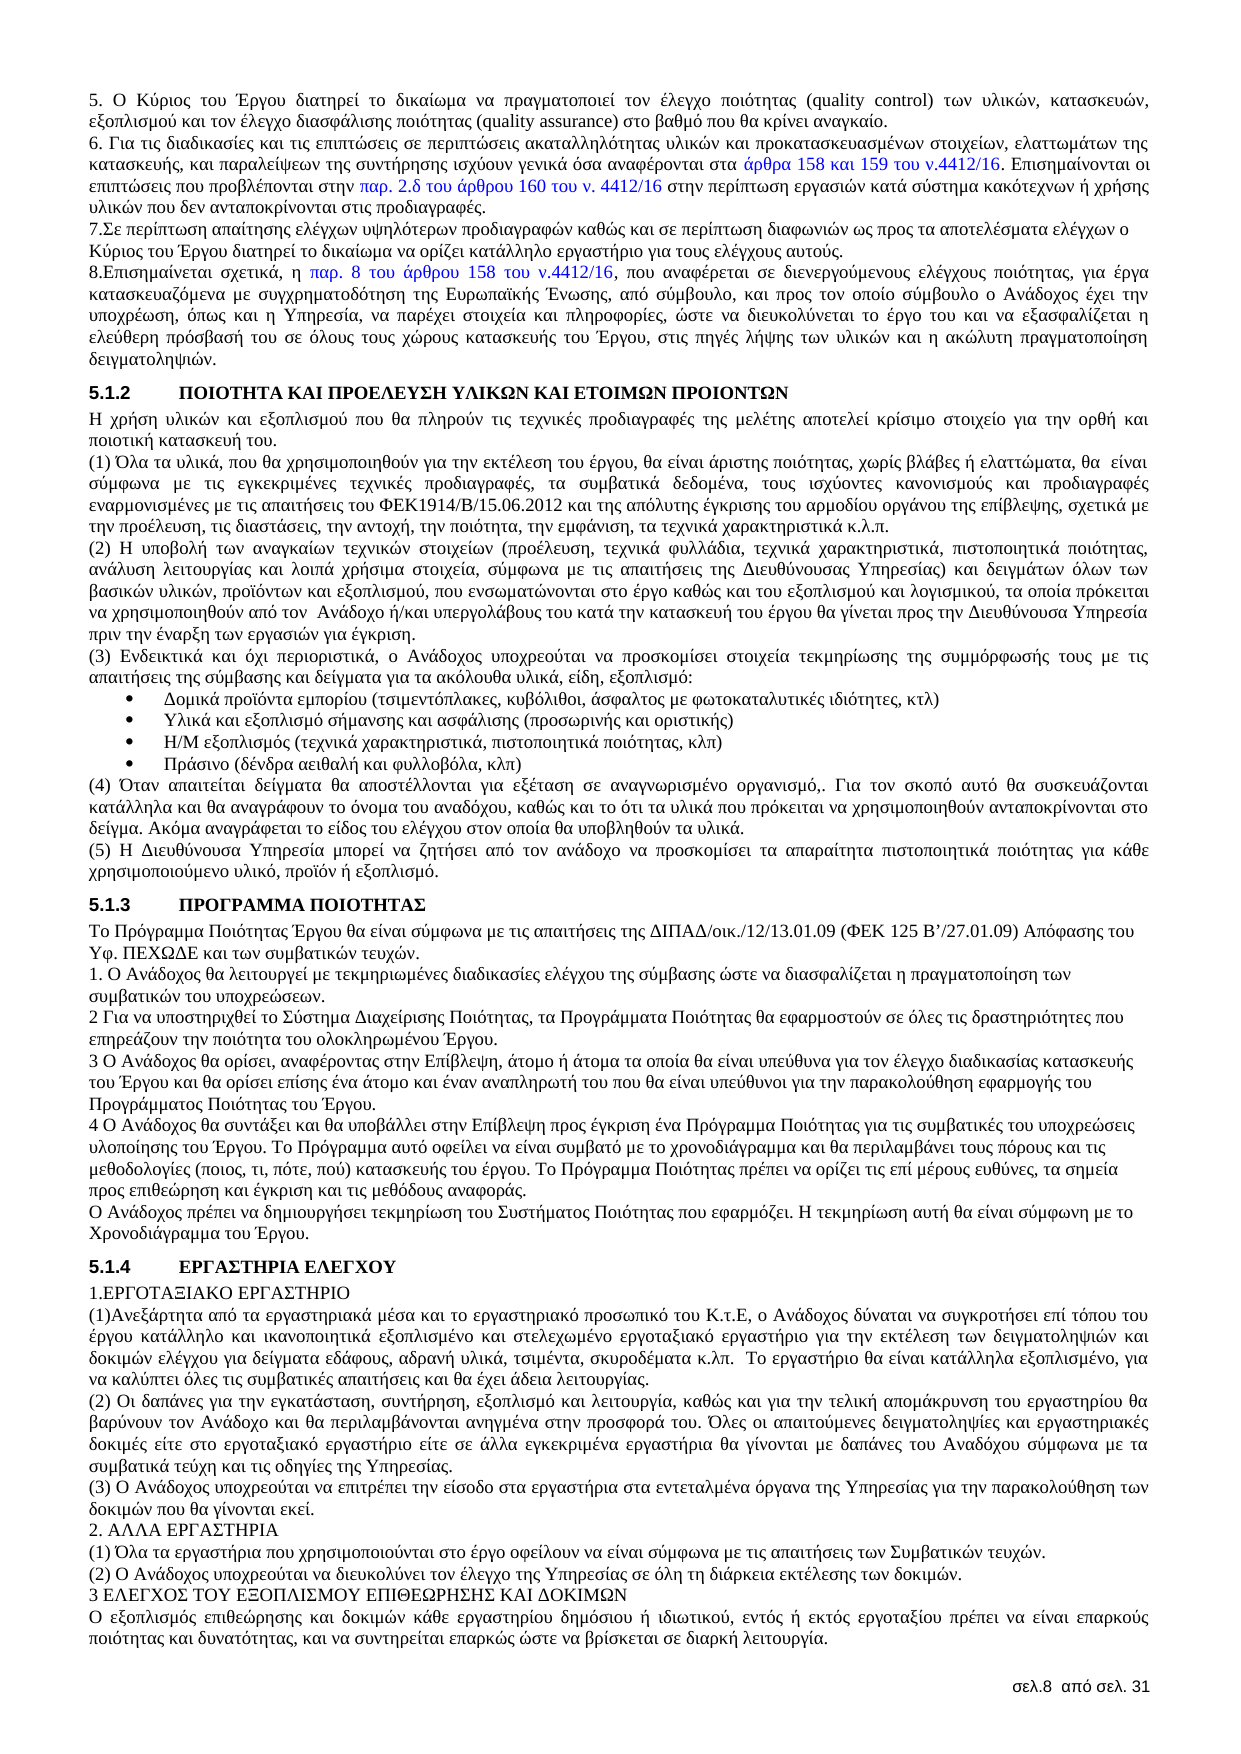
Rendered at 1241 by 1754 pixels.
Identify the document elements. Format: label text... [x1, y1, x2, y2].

text (1)Ανεξάρτητα από τα εργαστηριακά μέσα και το εργαστηριακό προσωπικό του Κ.τ.Ε, ο Ανάδοχος δύναται να συγκροτήσει επί τόπου τoυ έργου κατάλληλο και ικανοποιητικά εξοπλισμένο και στελεχωμένο εργοταξιακό εργαστήριο για την εκτέλεση των δειγματοληψιών και δοκιμών ελέγχου για δείγματα εδάφους, αδρανή υλικά, τσιμέντα, σκυροδέματα κ.λπ. Το εργαστήριο θα είναι κατάλληλα εξοπλισμένο, για να καλύπτει όλες τις συμβατικές απαιτήσεις και θα έχει άδεια λειτουργίας. [89, 1304, 1150, 1390]
text 5. Ο Κύριος του Έργου διατηρεί το δικαίωμα να πραγματοποιεί τον έλεγχο ποιότητας (quality control) των υλικών, κατασκευών, εξοπλισμού και τον έλεγχο διασφάλισης ποιότητας (quality assurance) στο βαθμό που θα κρίνει αναγκαίο. [89, 89, 1150, 132]
text 1.ΕΡΓΟΤΑΞΙΑΚΟ ΕΡΓΑΣΤΗΡΙΟ [89, 1282, 1150, 1304]
text (1) Όλα τα υλικά, που θα χρησιμοποιηθούν για την εκτέλεση του έργου, θα είναι άριστης ποιότητας, χωρίς βλάβες ή ελαττώματα, θα είναι σύμφωνα με τις εγκεκριμένες τεχνικές προδιαγραφές, τα συμβατικά δεδομένα, τους ισχύοντες κανονισμούς και προδιαγραφές εναρμονισμένες με τις απαιτήσεις του ΦΕΚ1914/Β/15.06.2012 και της απόλυτης έγκρισης του αρμοδίου οργάνου της επίβλεψης, σχετικά με την προέλευση, τις διαστάσεις, την αντοχή, την ποιότητα, την εμφάνιση, τα τεχνικά χαρακτηριστικά κ.λ.π. [89, 451, 1150, 537]
text Η χρήση υλικών και εξοπλισμού που θα πληρούν τις τεχνικές προδιαγραφές της μελέτης αποτελεί κρίσιμο στοιχείο για την ορθή και ποιοτική κατασκευή του. [89, 407, 1150, 451]
text 2 Για να υποστηριχθεί το Σύστημα Διαχείρισης Ποιότητας, τα Προγράμματα Ποιότητας θα εφαρμοστούν σε όλες τις δραστηριότητες που επηρεάζουν την ποιότητα του ολοκληρωμένου Έργου. [89, 1006, 1150, 1049]
text (2) Οι δαπάνες για την εγκατάσταση, συντήρηση, εξοπλισμό και λειτουργία, καθώς και για την τελική απομάκρυνση του εργαστηρίου θα βαρύνουν τον Ανάδοχο και θα περιλαμβάνονται ανηγμένα στην προσφορά του. Όλες οι απαιτούμενες δειγματοληψίες και εργαστηριακές δοκιμές είτε στο εργοταξιακό εργαστήριο είτε σε άλλα εγκεκριμένα εργαστήρια θα γίνονται με δαπάνες του Αναδόχου σύμφωνα με τα συμβατικά τεύχη και τις οδηγίες της Υπηρεσίας. [89, 1390, 1150, 1476]
text 4 Ο Ανάδοχος θα συντάξει και θα υποβάλλει στην Επίβλεψη προς έγκριση ένα Πρόγραμμα Ποιότητας για τις συμβατικές του υποχρεώσεις υλοποίησης του Έργου. Το Πρόγραμμα αυτό οφείλει να είναι συμβατό με το χρονοδιάγραμμα και θα περιλαμβάνει τους πόρους και τις μεθοδολογίες (ποιος, τι, πότε, πού) κατασκευής του έργου. Το Πρόγραμμα Ποιότητας πρέπει να ορίζει τις επί μέρους ευθύνες, τα σημεία προς επιθεώρηση και έγκριση και τις μεθόδους αναφοράς. [89, 1114, 1150, 1201]
text Το Πρόγραμμα Ποιότητας Έργου θα είναι σύμφωνα με τις απαιτήσεις της ΔΙΠΑΔ/οικ./12/13.01.09 (ΦΕΚ 125 Β’/27.01.09) Απόφασης του Υφ. ΠΕΧΩΔΕ και των συμβατικών τευχών. [89, 920, 1150, 963]
text (3) Ο Ανάδοχος υποχρεούται να επιτρέπει την είσοδο στα εργαστήρια στα εντεταλμένα όργανα της Υπηρεσίας για την παρακολούθηση των δοκιμών που θα γίνονται εκεί. [89, 1476, 1150, 1519]
text 3 ΕΛΕΓΧΟΣ ΤΟΥ ΕΞΟΠΛΙΣΜΟΥ ΕΠΙΘΕΩΡΗΣΗΣ ΚΑΙ ΔΟΚΙΜΩΝ [89, 1584, 1150, 1606]
text (3) Ενδεικτικά και όχι περιοριστικά, ο Ανάδοχος υποχρεούται να προσκομίσει στοιχεία τεκμηρίωσης της συμμόρφωσής τους με τις απαιτήσεις της σύμβασης και δείγματα για τα ακόλουθα υλικά, είδη, εξοπλισμό: [89, 644, 1150, 688]
text (5) Η Διευθύνουσα Υπηρεσία μπορεί να ζητήσει από τον ανάδοχο να προσκομίσει τα απαραίτητα πιστοποιητικά ποιότητας για κάθε χρησιμοποιούμενο υλικό, προϊόν ή εξοπλισμό. [89, 839, 1150, 882]
text Ο εξοπλισμός επιθεώρησης και δοκιμών κάθε εργαστηρίου δημόσιου ή ιδιωτικού, εντός ή εκτός εργοταξίου πρέπει να είναι επαρκούς ποιότητας και δυνατότητας, και να συντηρείται επαρκώς ώστε να βρίσκεται σε διαρκή λειτουργία. [89, 1606, 1150, 1649]
text 8.Επισημαίνεται σχετικά, η παρ. 8 του άρθρου 158 του ν.4412/16, που αναφέρεται σε διενεργούμενους ελέγχους ποιότητας, για έργα κατασκευαζόμενα με συγχρηματοδότηση της Ευρωπαϊκής Ένωσης, από σύμβουλο, και προς τον οποίο σύμβουλο ο Ανάδοχος έχει την υποχρέωση, όπως και η Υπηρεσία, να παρέχει στοιχεία και πληροφορίες, ώστε να διευκολύνεται το έργο του και να εξασφαλίζεται η ελεύθερη πρόσβασή του σε όλους τους χώρους κατασκευής του Έργου, στις πηγές λήψης των υλικών και η ακώλυτη πραγματοποίηση δειγματοληψιών. [89, 261, 1150, 369]
text (1) Όλα τα εργαστήρια που χρησιμοποιούνται στο έργο οφείλουν να είναι σύμφωνα με τις απαιτήσεις των Συμβατικών τευχών. [89, 1541, 1150, 1562]
text Ο Ανάδοχος πρέπει να δημιουργήσει τεκμηρίωση του Συστήματος Ποιότητας που εφαρμόζει. Η τεκμηρίωση αυτή θα είναι σύμφωνη με το Χρονοδιάγραμμα του Έργου. [89, 1201, 1150, 1244]
text 2. ΑΛΛΑ ΕΡΓΑΣΤΗΡΙΑ [89, 1519, 1150, 1541]
list Η/Μ εξοπλισμός (τεχνικά χαρακτηριστικά, πιστοποιητικά ποιότητας, κλπ) [126, 731, 1150, 752]
list Υλικά και εξοπλισμό σήμανσης και ασφάλισης (προσωρινής και οριστικής) [126, 709, 1150, 731]
subtitle ΠΟΙΟΤΗΤΑ ΚΑΙ ΠΡΟΕΛΕΥΣΗ ΥΛΙΚΩΝ ΚΑΙ ΕΤΟΙΜΩΝ ΠΡΟΙΟΝΤΩΝ [89, 381, 1150, 403]
text (4) Όταν απαιτείται δείγματα θα αποστέλλονται για εξέταση σε αναγνωρισμένο οργανισμό,. Για τον σκοπό αυτό θα συσκευάζονται κατάλληλα και θα αναγράφουν το όνομα του αναδόχου, καθώς και το ότι τα υλικά που πρόκειται να χρησιμοποιηθούν ανταποκρίνονται στο δείγμα. Ακόμα αναγράφεται το είδος του ελέγχου στον οποία θα υποβληθούν τα υλικά. [89, 774, 1150, 839]
text 7.Σε περίπτωση απαίτησης ελέγχων υψηλότερων προδιαγραφών καθώς και σε περίπτωση διαφωνιών ως προς τα αποτελέσματα ελέγχων ο Κύριος του Έργου διατηρεί το δικαίωμα να ορίζει κατάλληλο εργαστήριο για τους ελέγχους αυτούς. [89, 218, 1150, 261]
text 3 Ο Ανάδοχος θα ορίσει, αναφέροντας στην Επίβλεψη, άτομο ή άτομα τα οποία θα είναι υπεύθυνα για τον έλεγχο διαδικασίας κατασκευής του Έργου και θα ορίσει επίσης ένα άτομο και έναν αναπληρωτή του που θα είναι υπεύθυνοι για την παρακολούθηση εφαρμογής του Προγράμματος Ποιότητας του Έργου. [89, 1049, 1150, 1114]
text (2) Η υποβολή των αναγκαίων τεχνικών στοιχείων (προέλευση, τεχνικά φυλλάδια, τεχνικά χαρακτηριστικά, πιστοποιητικά ποιότητας, ανάλυση λειτουργίας και λοιπά χρήσιμα στοιχεία, σύμφωνα με τις απαιτήσεις της Διευθύνουσας Υπηρεσίας) και δειγμάτων όλων των βασικών υλικών, προϊόντων και εξοπλισμού, που ενσωματώνονται στο έργο καθώς και του εξοπλισμού και λογισμικού, τα οποία πρόκειται να χρησιμοποιηθούν από τον Ανάδοχο ή/και υπεργολάβους του κατά την κατασκευή του έργου θα γίνεται προς την Διευθύνουσα Υπηρεσία πριν την έναρξη των εργασιών για έγκριση. [89, 537, 1150, 644]
text 1. Ο Ανάδοχος θα λειτουργεί με τεκμηριωμένες διαδικασίες ελέγχου της σύμβασης ώστε να διασφαλίζεται η πραγματοποίηση των συμβατικών του υποχρεώσεων. [89, 963, 1150, 1006]
list Δομικά προϊόντα εμπορίου (τσιμεντόπλακες, κυβόλιθοι, άσφαλτος με φωτοκαταλυτικές ιδιότητες, κτλ) [126, 688, 1150, 709]
list Πράσινο (δένδρα αειθαλή και φυλλοβόλα, κλπ) [126, 752, 1150, 774]
subtitle ΕΡΓΑΣΤΗΡΙΑ ΕΛΕΓΧΟΥ [89, 1256, 1150, 1278]
text (2) Ο Ανάδοχος υποχρεούται να διευκολύνει τον έλεγχο της Υπηρεσίας σε όλη τη διάρκεια εκτέλεσης των δοκιμών. [89, 1562, 1150, 1584]
subtitle ΠΡΟΓΡΑΜΜΑ ΠΟΙΟΤΗΤΑΣ [89, 894, 1150, 916]
text 6. Για τις διαδικασίες και τις επιπτώσεις σε περιπτώσεις ακαταλληλότητας υλικών και προκατασκευασμένων στοιχείων, ελαττωμάτων της κατασκευής, και παραλείψεων της συντήρησης ισχύουν γενικά όσα αναφέρονται στα άρθρα 158 και 159 του ν.4412/16. Επισημαίνονται οι επιπτώσεις που προβλέπονται στην παρ. 2.δ του άρθρου 160 του ν. 4412/16 στην περίπτωση εργασιών κατά σύστημα κακότεχνων ή χρήσης υλικών που δεν ανταποκρίνονται στις προδιαγραφές. [89, 132, 1150, 218]
